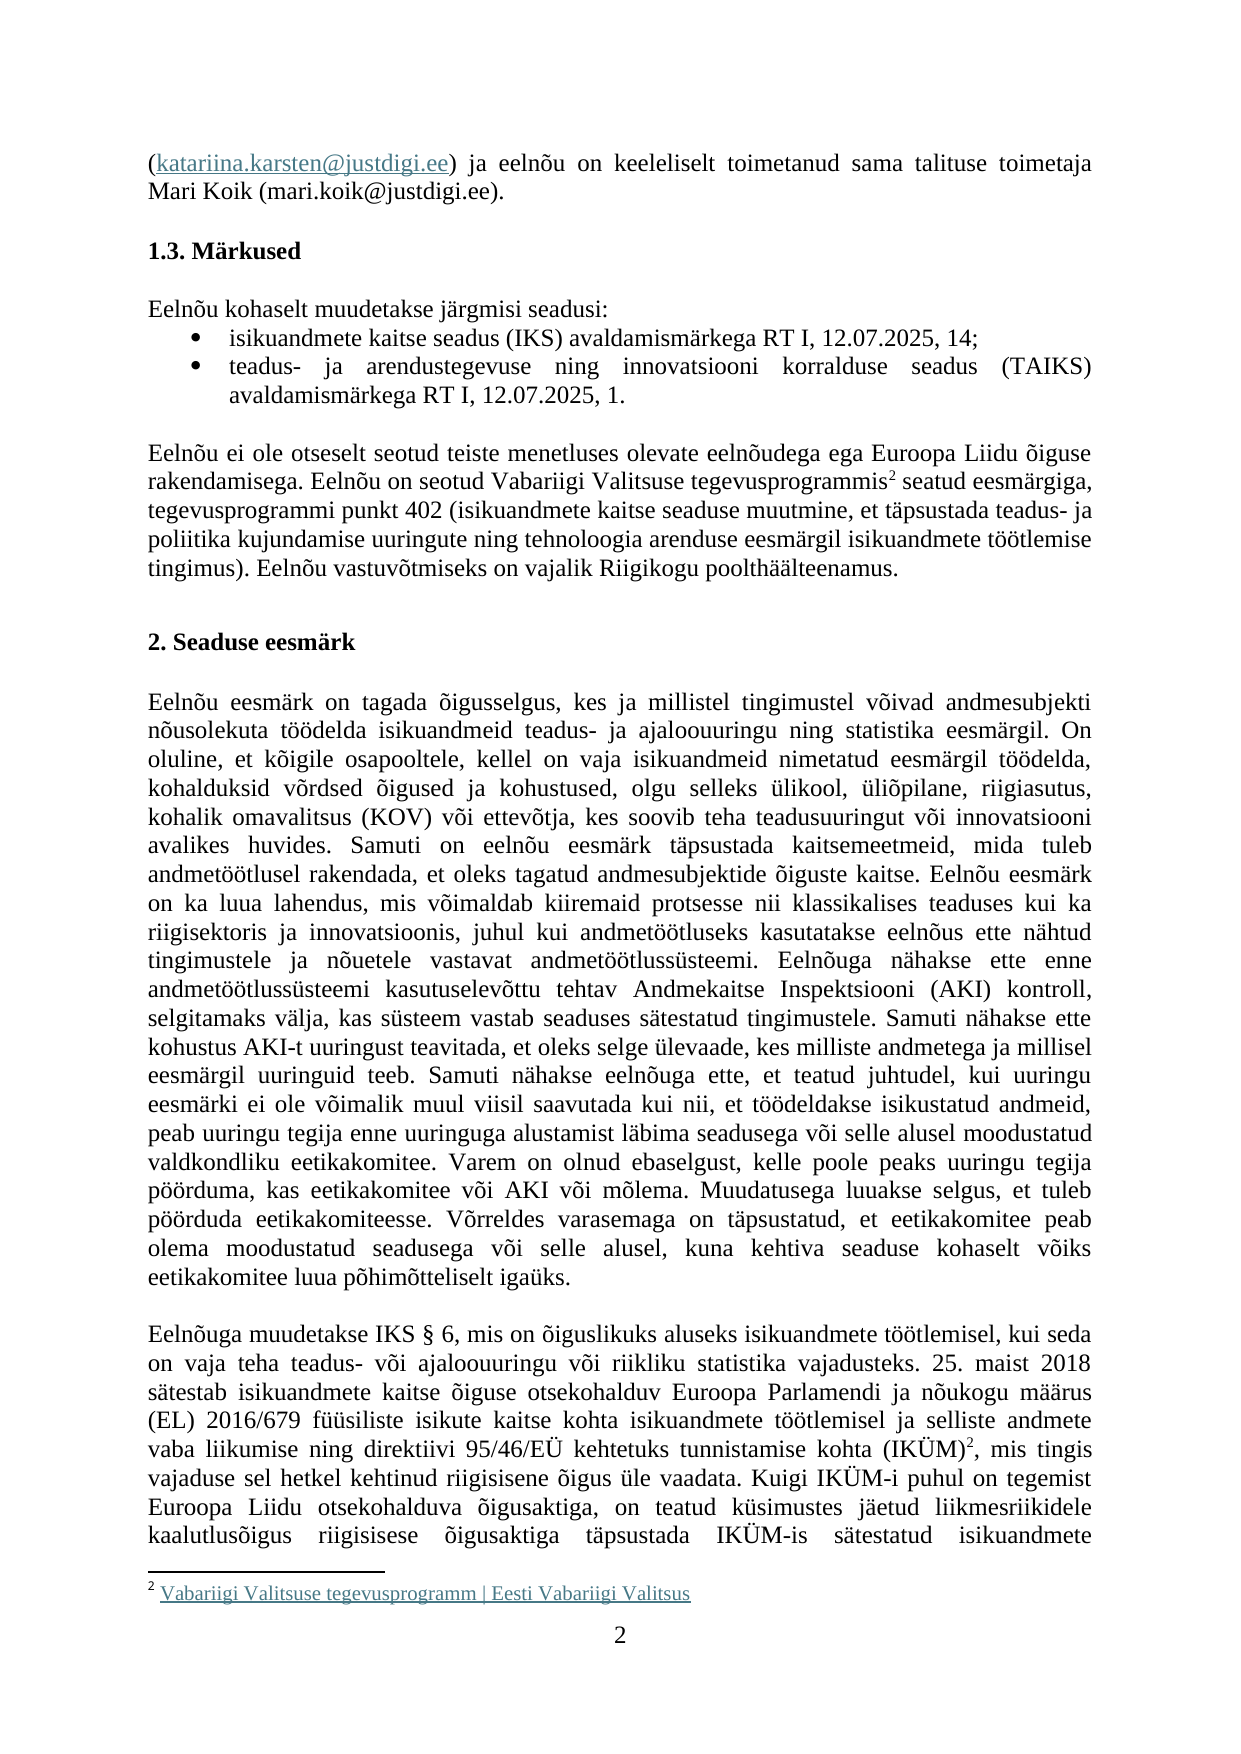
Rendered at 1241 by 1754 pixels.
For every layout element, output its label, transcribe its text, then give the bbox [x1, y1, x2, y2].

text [148, 148, 1093, 205]
text Eelnõu ei ole otseselt seotud teiste menetluses olevate eelnõudega ega Euroopa Liidu õiguse rakendamisega. Eelnõu on seotud Vabariigi Valitsuse tegevusprogrammis seatud eesmärgiga, tegevusprogrammi punkt 402 (isikuandmete kaitse seaduse muutmine, et täpsustada teadus- ja poliitika kujundamise uuringute ning tehnoloogia arenduse eesmärgil isikuandmete töötlemise tingimus). Eelnõu vastuvõtmiseks on vajalik Riigikogu poolthäälteenamus. [148, 438, 1093, 581]
list teadus- ja arendustegevuse ning innovatsiooni korralduse seadus (TAIKS) avaldamismärkega RT I, 12.07.2025, 1. [191, 351, 1093, 409]
text 2. Seaduse eesmärk [148, 627, 1093, 656]
text 1.3. Märkused [148, 236, 1093, 265]
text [148, 1319, 1093, 1549]
list isikuandmete kaitse seadus (IKS) avaldamismärkega RT I, 12.07.2025, 14; [191, 323, 1093, 351]
text Eelnõu kohaselt muudetakse järgmisi seadusi: [148, 294, 1093, 323]
text Eelnõu eesmärk on tagada õigusselgus, kes ja millistel tingimustel võivad andmesubjekti nõusolekuta töödelda isikuandmeid teadus- ja ajaloouuringu ning statistika eesmärgil. On oluline, et kõigile osapooltele, kellel on vaja isikuandmeid nimetatud eesmärgil töödelda, kohalduksid võrdsed õigused ja kohustused, olgu selleks ülikool, üliõpilane, riigiasutus, kohalik omavalitsus (KOV) või ettevõtja, kes soovib teha teadusuuringut või innovatsiooni avalikes huvides. Samuti on eelnõu eesmärk täpsustada kaitsemeetmeid, mida tuleb andmetöötlusel rakendada, et oleks tagatud andmesubjektide õiguste kaitse. Eelnõu eesmärk on ka luua lahendus, mis võimaldab kiiremaid protsesse nii klassikalises teaduses kui ka riigisektoris ja innovatsioonis, juhul kui andmetöötluseks kasutatakse eelnõus ette nähtud tingimustele ja nõuetele vastavat andmetöötlussüsteemi. Eelnõuga nähakse ette enne andmetöötlussüsteemi kasutuselevõttu tehtav Andmekaitse Inspektsiooni (AKI) kontroll, selgitamaks välja, kas süsteem vastab seaduses sätestatud tingimustele. Samuti nähakse ette kohustus AKI-t uuringust teavitada, et oleks selge ülevaade, kes milliste andmetega ja millisel eesmärgil uuringuid teeb. Samuti nähakse eelnõuga ette, et teatud juhtudel, kui uuringu eesmärki ei ole võimalik muul viisil saavutada kui nii, et töödeldakse isikustatud andmeid, peab uuringu tegija enne uuringuga alustamist läbima seadusega või selle alusel moodustatud valdkondliku eetikakomitee. Varem on olnud ebaselgust, kelle poole peaks uuringu tegija pöörduma, kas eetikakomitee või AKI või mõlema. Muudatusega luuakse selgus, et tuleb pöörduda eetikakomiteesse. Võrreldes varasemaga on täpsustatud, et eetikakomitee peab olema moodustatud seadusega või selle alusel, kuna kehtiva seaduse kohaselt võiks eetikakomitee luua põhimõtteliselt igaüks. [148, 687, 1093, 1291]
